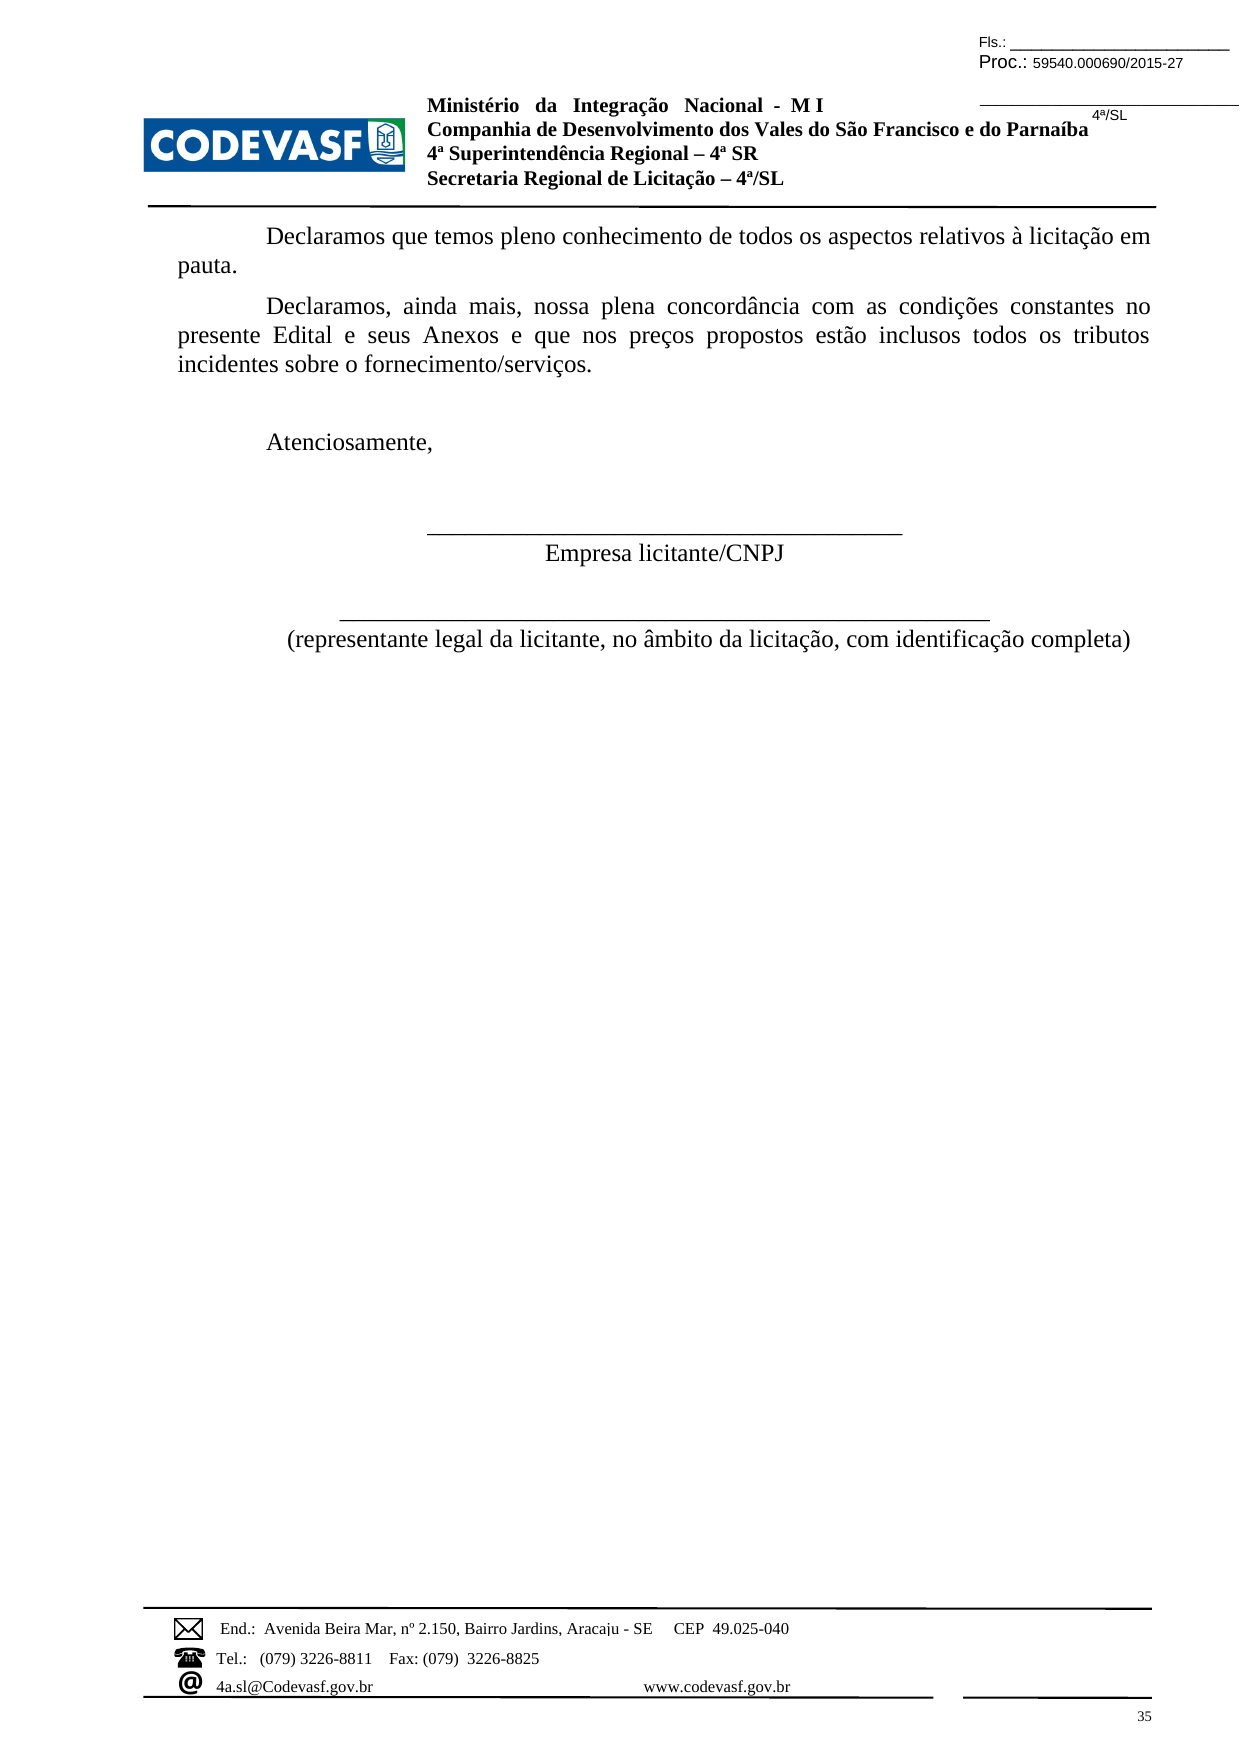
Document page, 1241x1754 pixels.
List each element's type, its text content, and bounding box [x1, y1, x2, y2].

picture [143, 118, 406, 172]
text Atenciosamente, [177, 427, 1152, 456]
text Declaramos que temos pleno conhecimento de todos os aspectos relativos à licitação em pauta. [177, 221, 1152, 279]
text Declaramos, ainda mais, nossa plena concordância com as condições constantes no presente Edital e seus Anexos e que nos preços propostos estão inclusos todos os tributos incidentes sobre o fornecimento/serviços. [177, 291, 1152, 378]
text Empresa licitante/CNPJ [177, 538, 1152, 567]
text ______________________________________ [177, 509, 1152, 538]
text ____________________________________________________ (representante legal da licitante, no âmbito da licitação, com identificação completa) [177, 596, 1152, 653]
